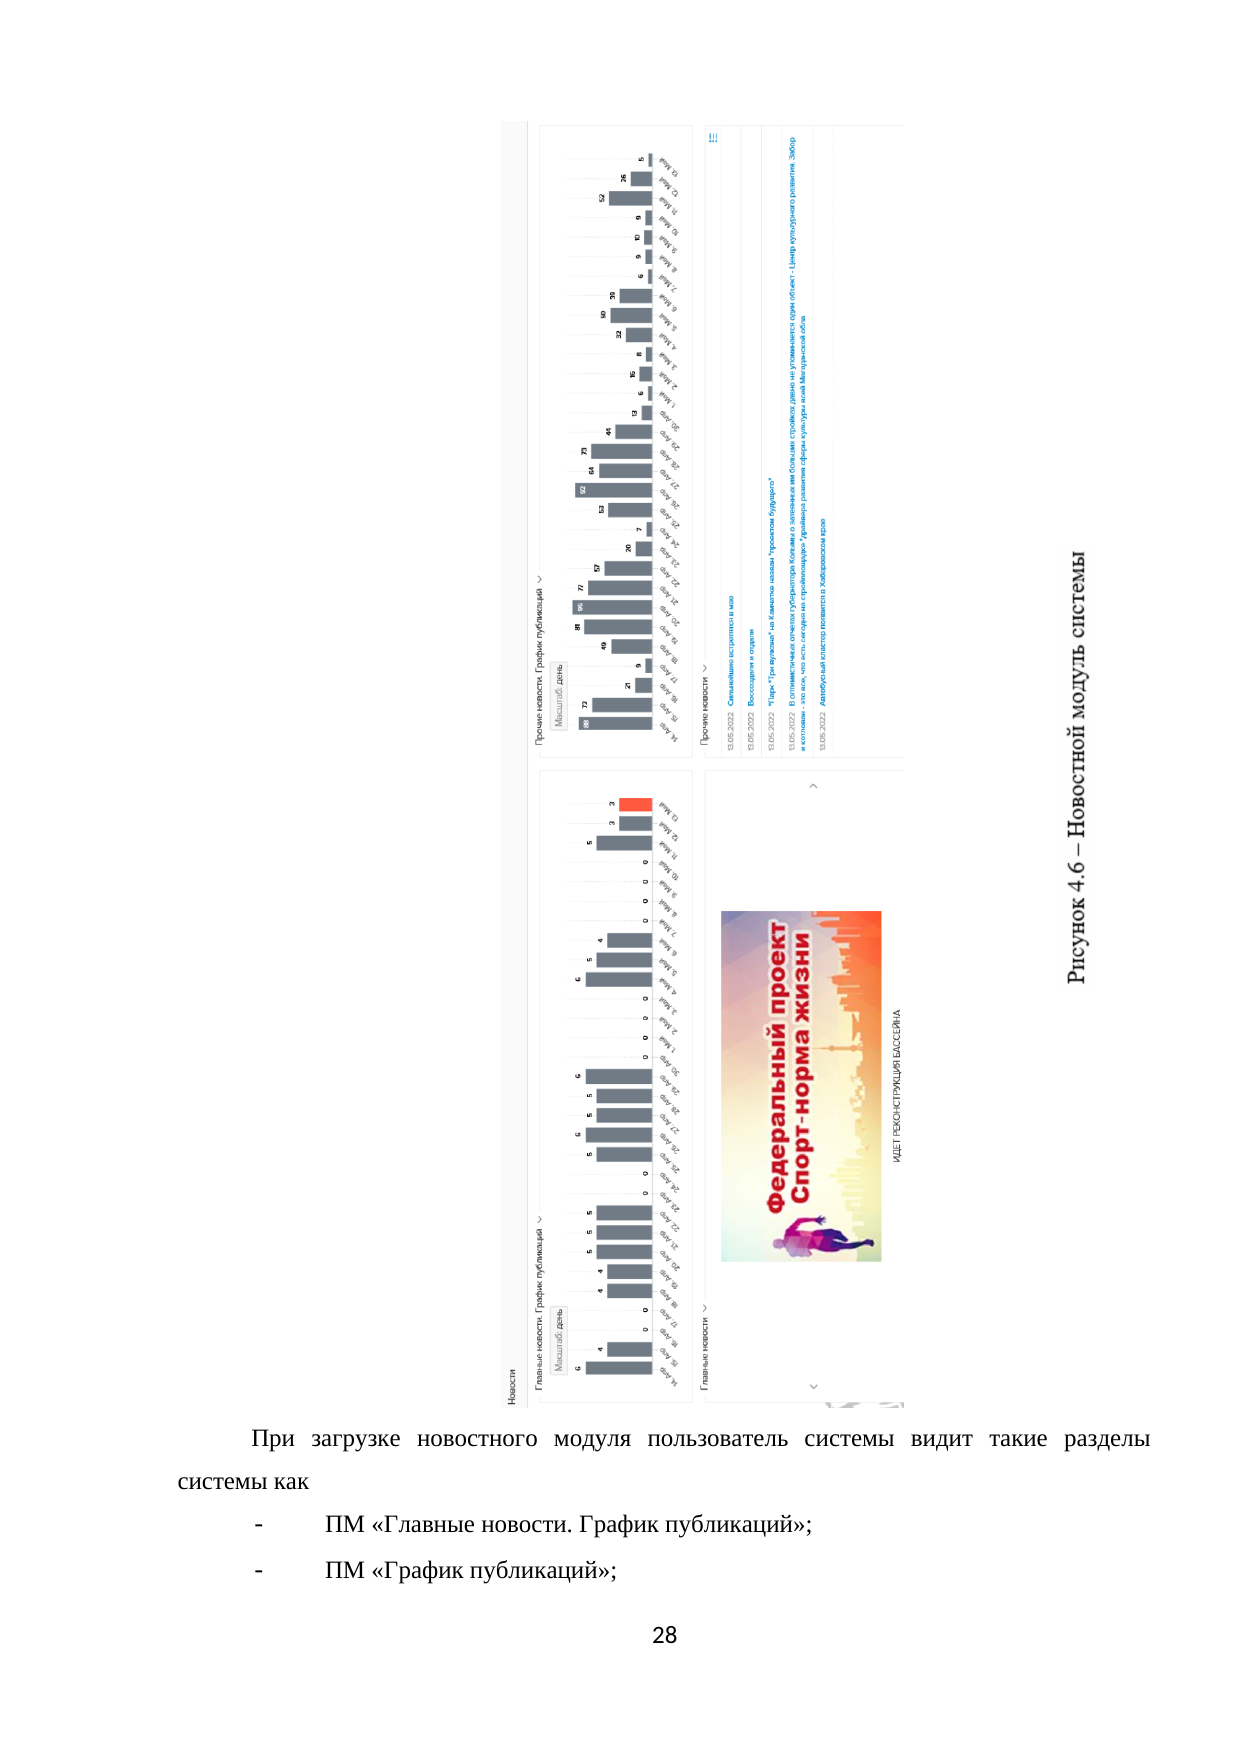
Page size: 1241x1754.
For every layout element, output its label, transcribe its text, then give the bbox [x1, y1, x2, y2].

text При загрузке новостного модуля пользователь системы видит такие разделы системы как [177, 1423, 1152, 1495]
picture [501, 122, 904, 1407]
list ПМ «Главные новости. График публикаций»; [177, 1509, 1152, 1540]
list ПМ «График публикаций»; [177, 1556, 1152, 1586]
picture [1060, 546, 1094, 991]
